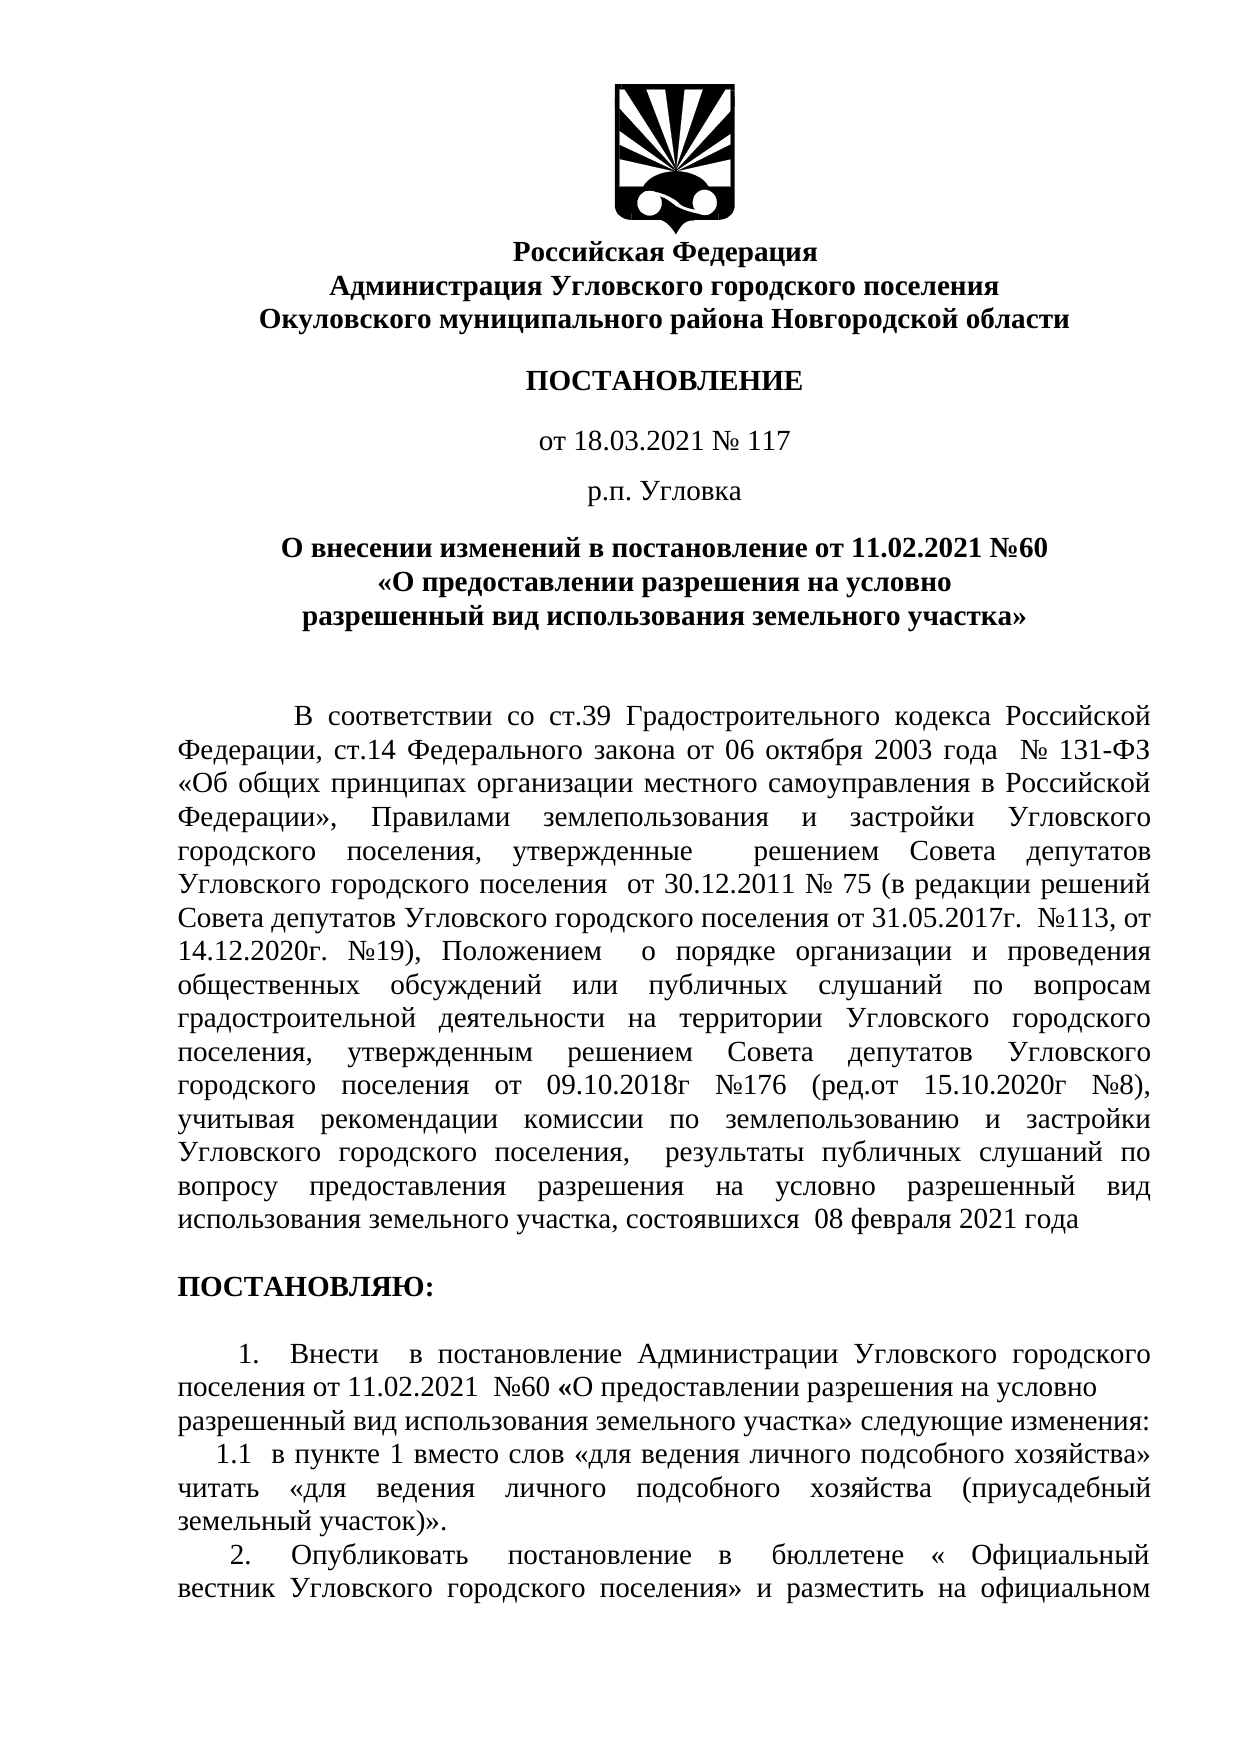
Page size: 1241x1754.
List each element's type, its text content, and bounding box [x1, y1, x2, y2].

text 1. Внести в постановление Администрации Угловского городского поселения от 11.02.2021 №60 «О предоставлении разрешения на условно [177, 1336, 1152, 1403]
text разрешенный вид использования земельного участка» следующие изменения: [177, 1403, 1152, 1436]
text «О предоставлении разрешения на условно [177, 564, 1152, 598]
text ПОСТАНОВЛЕНИЕ [177, 363, 1152, 397]
text В соответствии со ст.39 Градостроительного кодекса Российской Федерации, ст.14 Федерального закона от 06 октября 2003 года № 131-ФЗ «Об общих принципах организации местного самоуправления в Российской Федерации», Правилами землепользования и застройки Угловского городского поселения, утвержденные решением Совета депутатов Угловского городского поселения от 30.12.2011 № 75 (в редакции решений Совета депутатов Угловского городского поселения от 31.05.2017г. №113, от 14.12.2020г. №19), Положением о порядке организации и проведения общественных обсуждений или публичных слушаний по вопросам градостроительной деятельности на территории Угловского городского поселения, утвержденным решением Совета депутатов Угловского городского поселения от 09.10.2018г №176 (ред.от 15.10.2020г №8), учитывая рекомендации комиссии по землепользованию и застройки Угловского городского поселения, результаты публичных слушаний по вопросу предоставления разрешения на условно разрешенный вид использования земельного участка, состоявшихся 08 февраля 2021 года [177, 698, 1152, 1235]
text 1.1 в пункте 1 вместо слов «для ведения личного подсобного хозяйства» читать «для ведения личного подсобного хозяйства (приусадебный земельный участок)». [177, 1436, 1152, 1537]
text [177, 1537, 1152, 1604]
text от 18.03.2021 № 117 [177, 431, 1152, 456]
text О внесении изменений в постановление от 11.02.2021 №60 [177, 531, 1152, 564]
text ПОСТАНОВЛЯЮ: [177, 1269, 1152, 1302]
text Администрация Угловского городского поселения [177, 268, 1152, 301]
text разрешенный вид использования земельного участка» [177, 598, 1152, 631]
text р.п. Угловка [177, 481, 1152, 506]
text Российская Федерация [177, 118, 1152, 268]
text Окуловского муниципального района Новгородской области [177, 301, 1152, 335]
